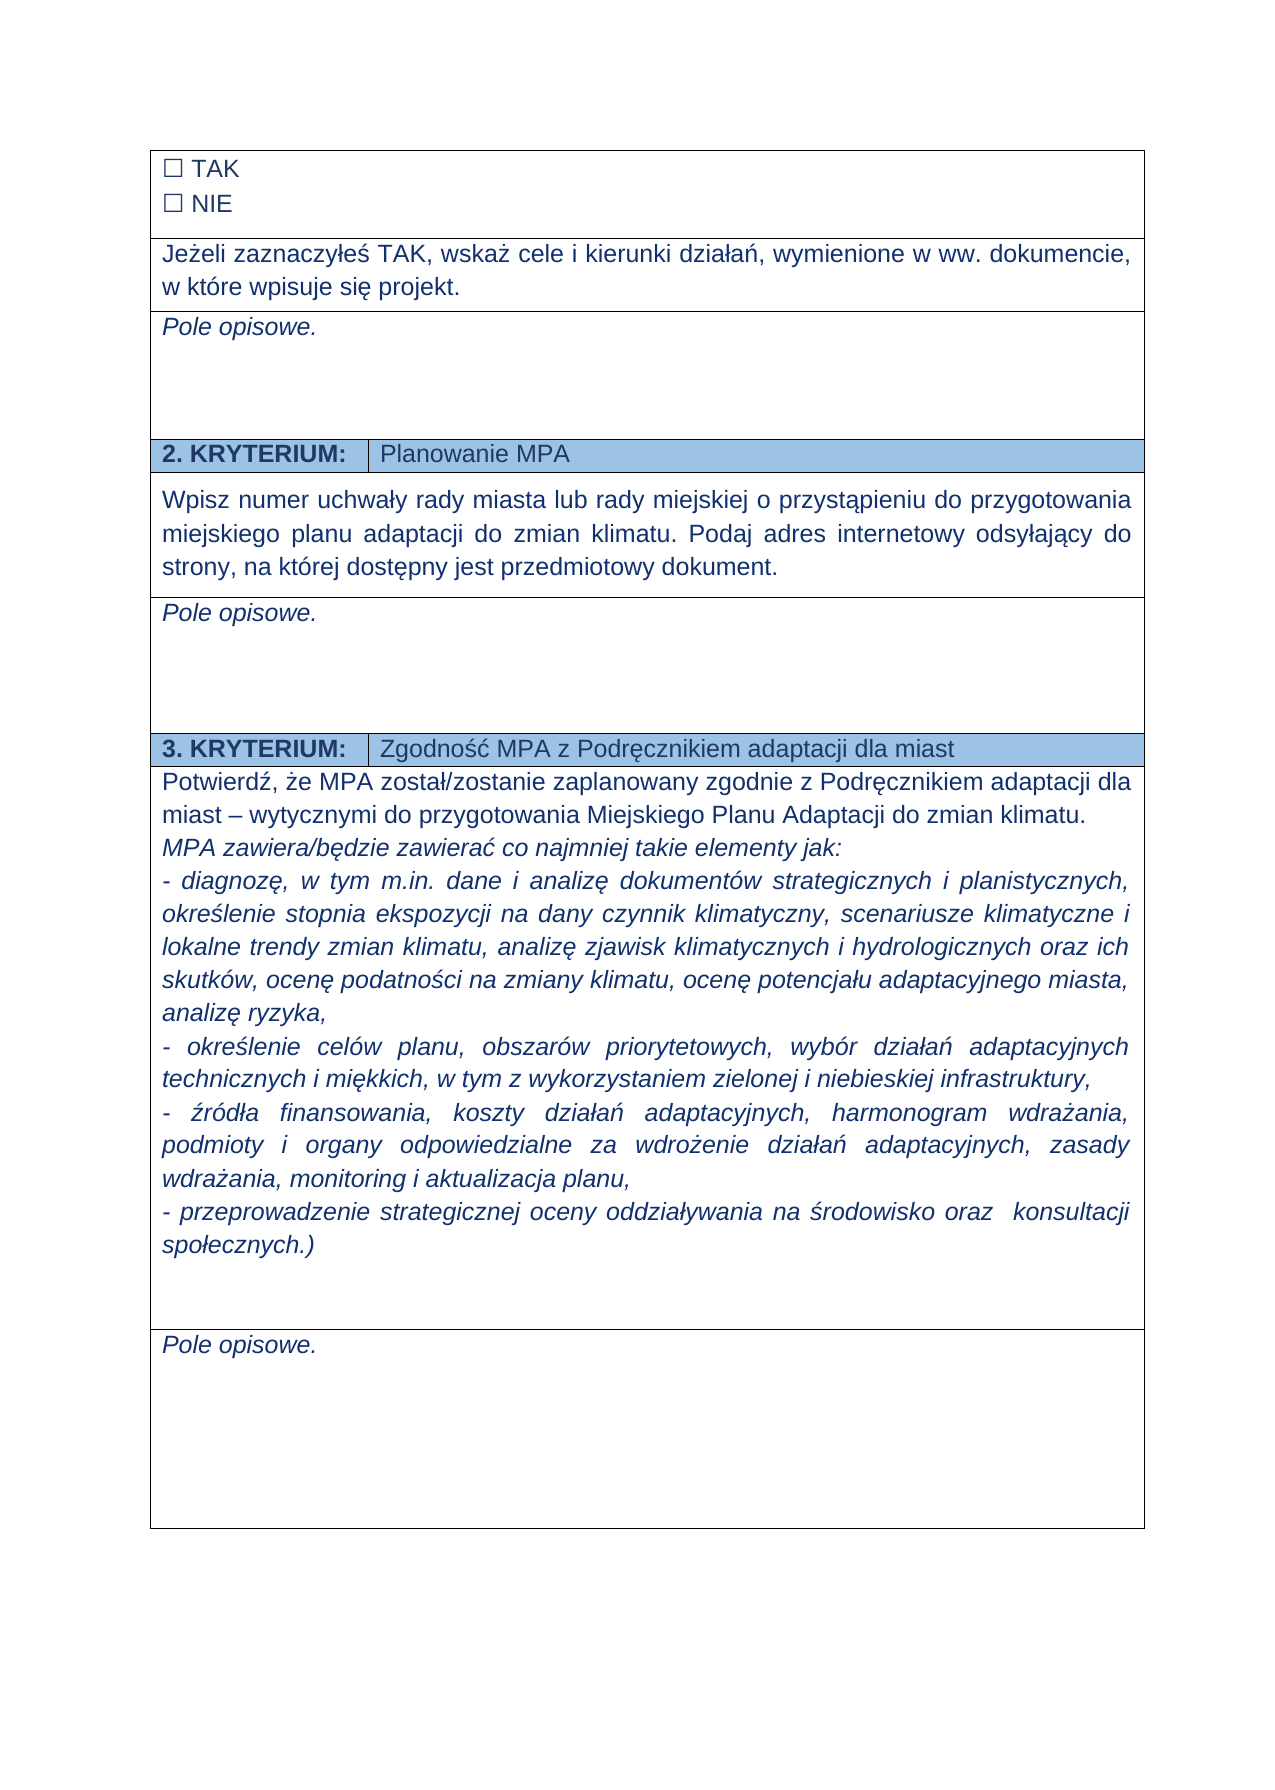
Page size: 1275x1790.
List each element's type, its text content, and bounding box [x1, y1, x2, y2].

table_cell Potwierdź, że MPA został/zostanie zaplanowany zgodnie z Podręcznikiem adaptacji dla miast – wytycznymi do przygotowania Miejskiego Planu Adaptacji do zmian klimatu. MPA zawiera/będzie zawierać co najmniej takie elementy jak: - diagnozę, w tym m.in. dane i analizę dokumentów strategicznych i planistycznych, określenie stopnia ekspozycji na dany czynnik klimatyczny, scenariusze klimatyczne i lokalne trendy zmian klimatu, analizę zjawisk klimatycznych i hydrologicznych oraz ich skutków, ocenę podatności na zmiany klimatu, ocenę potencjału adaptacyjnego miasta, analizę ryzyka, - określenie celów planu, obszarów priorytetowych, wybór działań adaptacyjnych technicznych i miękkich, w tym z wykorzystaniem zielonej i niebieskiej infrastruktury, - źródła finansowania, koszty działań adaptacyjnych, harmonogram wdrażania, podmioty i organy odpowiedzialne za wdrożenie działań adaptacyjnych, zasady wdrażania, monitoring i aktualizacja planu, - przeprowadzenie strategicznej oceny oddziaływania na środowisko oraz konsultacji społecznych.) [151, 767, 1144, 1329]
table_cell Pole opisowe. [151, 312, 1144, 438]
table_cell Pole opisowe. [151, 598, 1144, 733]
table_cell Pole opisowe. [151, 1330, 1144, 1528]
table_cell 2. KRYTERIUM: [151, 440, 368, 472]
table_cell Zgodność MPA z Podręcznikiem adaptacji dla miast [369, 734, 1144, 766]
table_cell Wpisz numer uchwały rady miasta lub rady miejskiej o przystąpieniu do przygotowania miejskiego planu adaptacji do zmian klimatu. Podaj adres internetowy odsyłający do strony, na której dostępny jest przedmiotowy dokument. [151, 473, 1144, 597]
table_cell Jeżeli zaznaczyłeś TAK, wskaż cele i kierunki działań, wymienione w ww. dokumencie, w które wpisuje się projekt. [151, 239, 1144, 311]
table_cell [151, 151, 1144, 238]
table_cell Planowanie MPA [369, 440, 1144, 472]
table_cell 3. KRYTERIUM: [151, 734, 368, 766]
